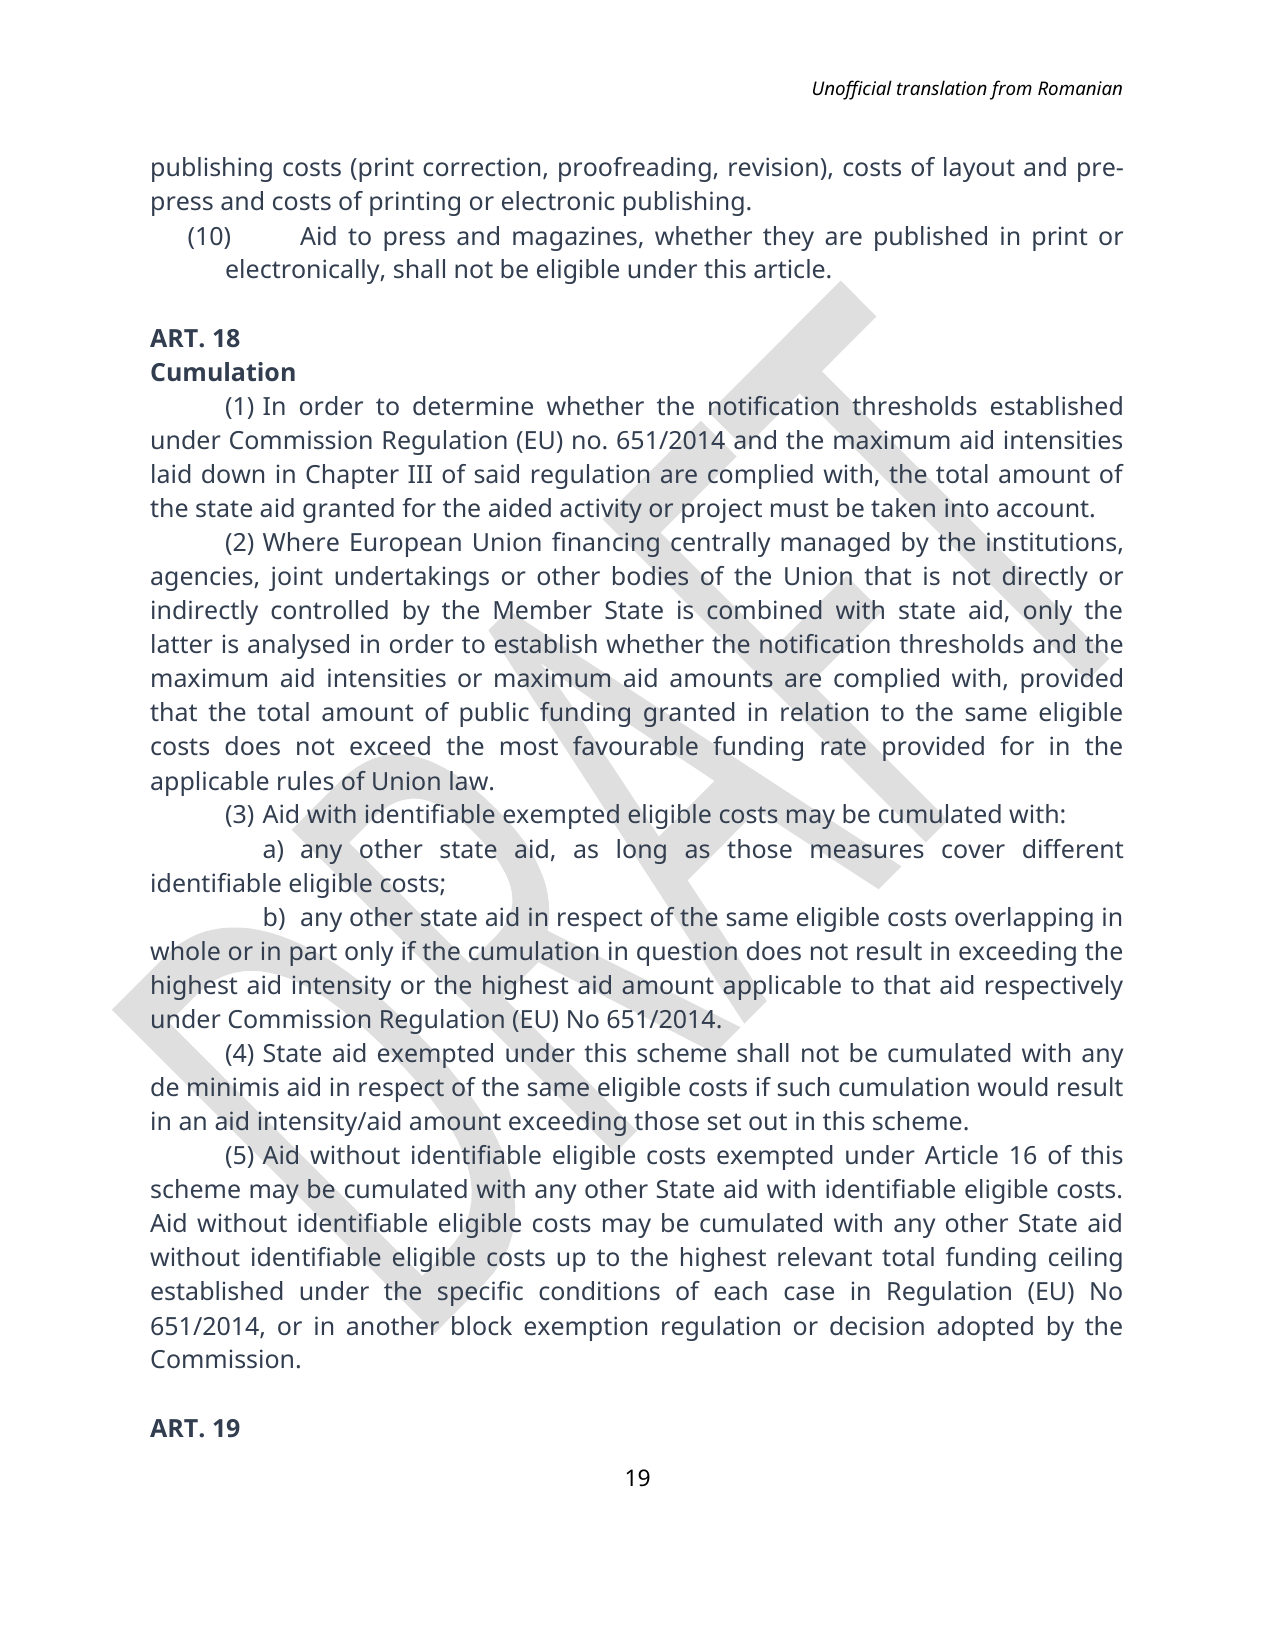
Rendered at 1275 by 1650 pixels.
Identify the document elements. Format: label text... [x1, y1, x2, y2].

text Cumulation [150, 388, 1125, 422]
list State aid exempted under this scheme shall not be cumulated with any de minimis aid in respect of the same eligible costs if such cumulation would result in an aid intensity/aid amount exceeding those set out in this scheme. [150, 1070, 1125, 1172]
list Aid with identifiable exempted eligible costs may be cumulated with: [150, 831, 1125, 865]
list Aid to press and magazines, whether they are published in print or electronically, shall not be eligible under this article. [187, 252, 1125, 320]
list In order to determine whether the notification thresholds established under Commission Regulation (EU) no. 651/2014 and the maximum aid intensities laid down in Chapter III of said regulation are complied with, the total amount of the state aid granted for the aided activity or project must be taken into account. [150, 422, 1125, 559]
text ART. 18 [150, 354, 1125, 388]
list any other state aid in respect of the same eligible costs overlapping in whole or in part only if the cumulation in question does not result in exceeding the highest aid intensity or the highest aid amount applicable to that aid respectively under Commission Regulation (EU) No 651/2014. [150, 933, 1125, 1070]
list Where European Union financing centrally managed by the institutions, agencies, joint undertakings or other bodies of the Union that is not directly or indirectly controlled by the Member State is combined with state aid, only the latter is analysed in order to establish whether the notification thresholds and the maximum aid intensities or maximum aid amounts are complied with, provided that the total amount of public funding granted in relation to the same eligible costs does not exceed the most favourable funding rate provided for in the applicable rules of Union law. [150, 559, 1125, 831]
list any other state aid, as long as those measures cover different identifiable eligible costs; [150, 865, 1125, 933]
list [150, 150, 1125, 252]
list Aid without identifiable eligible costs exempted under Article 16 of this scheme may be cumulated with any other State aid with identifiable eligible costs. Aid without identifiable eligible costs may be cumulated with any other State aid without identifiable eligible costs up to the highest relevant total funding ceiling established under the specific conditions of each case in Regulation (EU) No 651/2014, or in another block exemption regulation or decision adopted by the Commission. [150, 1172, 1125, 1410]
